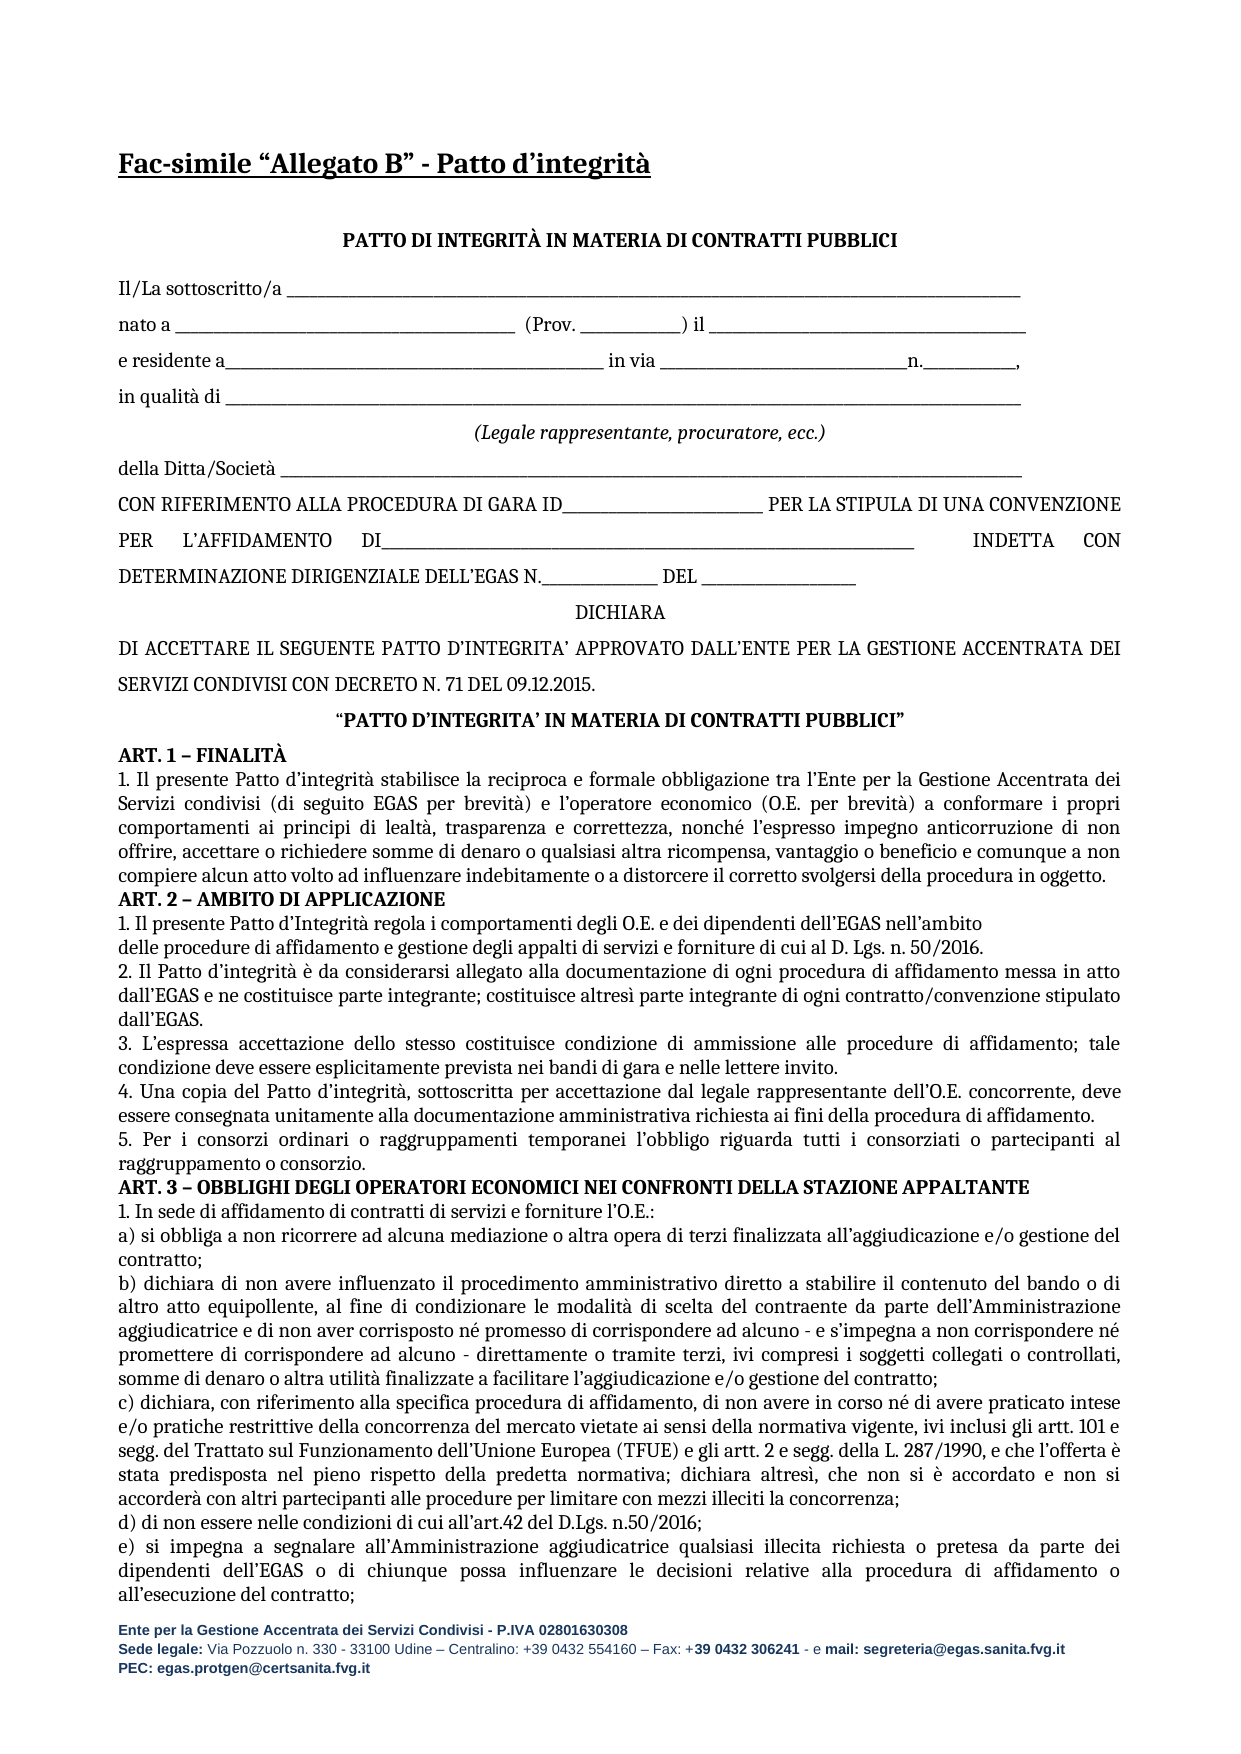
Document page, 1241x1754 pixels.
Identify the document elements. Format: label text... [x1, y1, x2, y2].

text “PATTO D’INTEGRITA’ IN MATERIA DI CONTRATTI PUBBLICI” [118, 708, 1122, 732]
text 4. Una copia del Patto d’integrità, sottoscritta per accettazione dal legale rappresentante dell’O.E. concorrente, deve essere consegnata unitamente alla documentazione amministrativa richiesta ai fini della procedura di affidamento. [118, 1079, 1122, 1127]
text della Ditta/Società ________________________________________________________________________________________________ [118, 457, 1122, 481]
text delle procedure di affidamento e gestione degli appalti di servizi e forniture di cui al D. Lgs. n. 50/2016. [118, 936, 1122, 960]
text 1. Il presente Patto d’integrità stabilisce la reciproca e formale obbligazione tra l’Ente per la Gestione Accentrata dei Servizi condivisi (di seguito EGAS per brevità) e l’operatore economico (O.E. per brevità) a conformare i propri comportamenti ai principi di lealtà, trasparenza e correttezza, nonché l’espresso impegno anticorruzione di non offrire, accettare o richiedere somme di denaro o qualsiasi altra ricompensa, vantaggio o beneficio e comunque a non compiere alcun atto volto ad influenzare indebitamente o a distorcere il corretto svolgersi della procedura in oggetto. [118, 768, 1122, 888]
text ART. 2 – AMBITO DI APPLICAZIONE [118, 888, 1122, 912]
text DICHIARA [118, 600, 1122, 624]
text in qualità di _______________________________________________________________________________________________________ [118, 385, 1122, 409]
text c) dichiara, con riferimento alla specifica procedura di affidamento, di non avere in corso né di avere praticato intese e/o pratiche restrittive della concorrenza del mercato vietate ai sensi della normativa vigente, ivi inclusi gli artt. 101 e segg. del Trattato sul Funzionamento dell’Unione Europea (TFUE) e gli artt. 2 e segg. della L. 287/1990, e che l’offerta è stata predisposta nel pieno rispetto della predetta normativa; dichiara altresì, che non si è accordato e non si accorderà con altri partecipanti alle procedure per limitare con mezzi illeciti la concorrenza; [118, 1391, 1122, 1511]
text e residente a_________________________________________________ in via ________________________________n.____________, [118, 349, 1122, 373]
text 5. Per i consorzi ordinari o raggruppamenti temporanei l’obbligo riguarda tutti i consorziati o partecipanti al raggruppamento o consorzio. [118, 1127, 1122, 1175]
text e) si impegna a segnalare all’Amministrazione aggiudicatrice qualsiasi illecita richiesta o pretesa da parte dei dipendenti dell’EGAS o di chiunque possa influenzare le decisioni relative alla procedura di affidamento o all’esecuzione del contratto; [118, 1535, 1122, 1607]
text 1. In sede di affidamento di contratti di servizi e forniture l’O.E.: [118, 1199, 1122, 1223]
text (Legale rappresentante, procuratore, ecc.) [118, 421, 1122, 445]
text PATTO DI INTEGRITÀ IN MATERIA DI CONTRATTI PUBBLICI [118, 229, 1122, 253]
text 1. Il presente Patto d’Integrità regola i comportamenti degli O.E. e dei dipendenti dell’EGAS nell’ambito [118, 912, 1122, 936]
text nato a ____________________________________________ (Prov. _____________) il _________________________________________ [118, 313, 1122, 337]
text ART. 1 – FINALITÀ [118, 744, 1122, 768]
text Il/La sottoscritto/a _______________________________________________________________________________________________ [118, 277, 1122, 301]
text ART. 3 – OBBLIGHI DEGLI OPERATORI ECONOMICI NEI CONFRONTI DELLA STAZIONE APPALTANTE [118, 1175, 1122, 1199]
text d) di non essere nelle condizioni di cui all’art.42 del D.Lgs. n.50/2016; [118, 1511, 1122, 1535]
text CON RIFERIMENTO ALLA PROCEDURA DI GARA ID__________________________ PER LA STIPULA DI UNA CONVENZIONE PER L’AFFIDAMENTO DI_____________________________________________________________________ INDETTA CON DETERMINAZIONE DIRIGENZIALE DELL’EGAS N._______________ DEL ____________________ [118, 493, 1122, 588]
text a) si obbliga a non ricorrere ad alcuna mediazione o altra opera di terzi finalizzata all’aggiudicazione e/o gestione del contratto; [118, 1223, 1122, 1271]
text 3. L’espressa accettazione dello stesso costituisce condizione di ammissione alle procedure di affidamento; tale condizione deve essere esplicitamente prevista nei bandi di gara e nelle lettere invito. [118, 1032, 1122, 1079]
text b) dichiara di non avere influenzato il procedimento amministrativo diretto a stabilire il contenuto del bando o di altro atto equipollente, al fine di condizionare le modalità di scelta del contraente da parte dell’Amministrazione aggiudicatrice e di non aver corrisposto né promesso di corrispondere ad alcuno - e s’impegna a non corrispondere né promettere di corrispondere ad alcuno - direttamente o tramite terzi, ivi compresi i soggetti collegati o controllati, somme di denaro o altra utilità finalizzate a facilitare l’aggiudicazione e/o gestione del contratto; [118, 1271, 1122, 1391]
text DI ACCETTARE IL SEGUENTE PATTO D’INTEGRITA’ APPROVATO DALL’ENTE PER LA GESTIONE ACCENTRATA DEI SERVIZI CONDIVISI CON DECRETO N. 71 DEL 09.12.2015. [118, 636, 1122, 696]
text Fac-simile “Allegato B” - Patto d’integrità [118, 148, 1122, 181]
text 2. Il Patto d’integrità è da considerarsi allegato alla documentazione di ogni procedura di affidamento messa in atto dall’EGAS e ne costituisce parte integrante; costituisce altresì parte integrante di ogni contratto/convenzione stipulato dall’EGAS. [118, 960, 1122, 1032]
